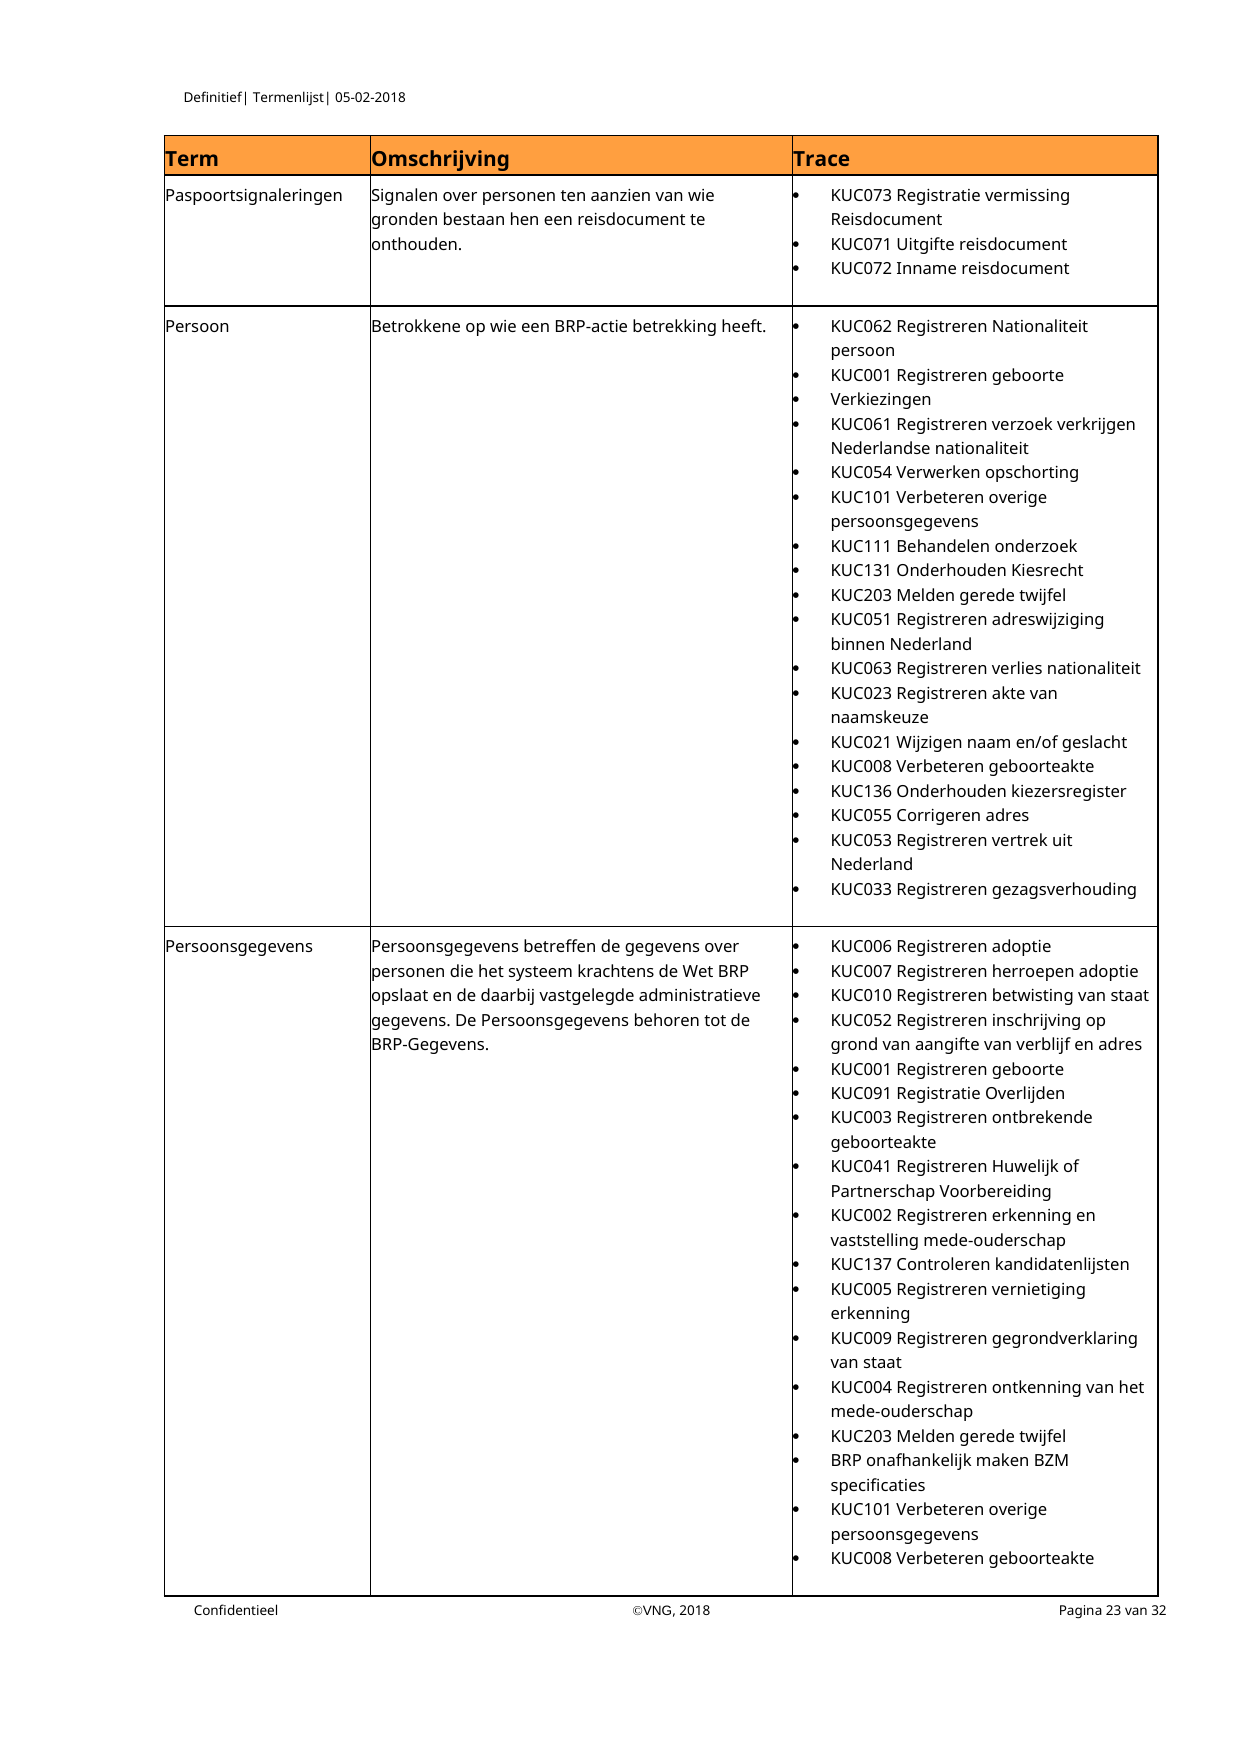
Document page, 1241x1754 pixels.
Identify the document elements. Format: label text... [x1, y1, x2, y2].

table_cell Persoonsgegevens betreffen de gegevens over personen die het systeem krachtens de Wet BRP opslaat en de daarbij vastgelegde administratieve gegevens. De Persoonsgegevens behoren tot de BRP-Gegevens. [371, 927, 792, 1595]
table_cell Betrokkene op wie een BRP-actie betrekking heeft. [371, 307, 792, 926]
table_cell Paspoortsignaleringen [165, 176, 370, 305]
table_header Trace [793, 136, 1157, 174]
table_cell Persoon [165, 307, 370, 926]
table_cell Signalen over personen ten aanzien van wie gronden bestaan hen een reisdocument te onthouden. [371, 176, 792, 305]
table_cell KUC073 Registratie vermissing Reisdocument KUC071 Uitgifte reisdocument KUC072 Inname reisdocument [793, 176, 1157, 305]
table_cell Persoonsgegevens [165, 927, 370, 1595]
table_header Omschrijving [371, 136, 792, 174]
table_header Term [165, 136, 370, 174]
table_cell KUC006 Registreren adoptie KUC007 Registreren herroepen adoptie KUC010 Registreren betwisting van staat KUC052 Registreren inschrijving op grond van aangifte van verblijf en adres KUC001 Registreren geboorte KUC091 Registratie Overlijden KUC003 Registreren ontbrekende geboorteakte KUC041 Registreren Huwelijk of Partnerschap Voorbereiding KUC002 Registreren erkenning en vaststelling mede-ouderschap KUC137 Controleren kandidatenlijsten KUC005 Registreren vernietiging erkenning KUC009 Registreren gegrondverklaring van staat KUC004 Registreren ontkenning van het mede-ouderschap KUC203 Melden gerede twijfel BRP onafhankelijk maken BZM specificaties KUC101 Verbeteren overige persoonsgegevens KUC008 Verbeteren geboorteakte [793, 927, 1157, 1595]
table_cell KUC062 Registreren Nationaliteit persoon KUC001 Registreren geboorte Verkiezingen KUC061 Registreren verzoek verkrijgen Nederlandse nationaliteit KUC054 Verwerken opschorting KUC101 Verbeteren overige persoonsgegevens KUC111 Behandelen onderzoek KUC131 Onderhouden Kiesrecht KUC203 Melden gerede twijfel KUC051 Registreren adreswijziging binnen Nederland KUC063 Registreren verlies nationaliteit KUC023 Registreren akte van naamskeuze KUC021 Wijzigen naam en/of geslacht KUC008 Verbeteren geboorteakte KUC136 Onderhouden kiezersregister KUC055 Corrigeren adres KUC053 Registreren vertrek uit Nederland KUC033 Registreren gezagsverhouding [793, 307, 1157, 926]
